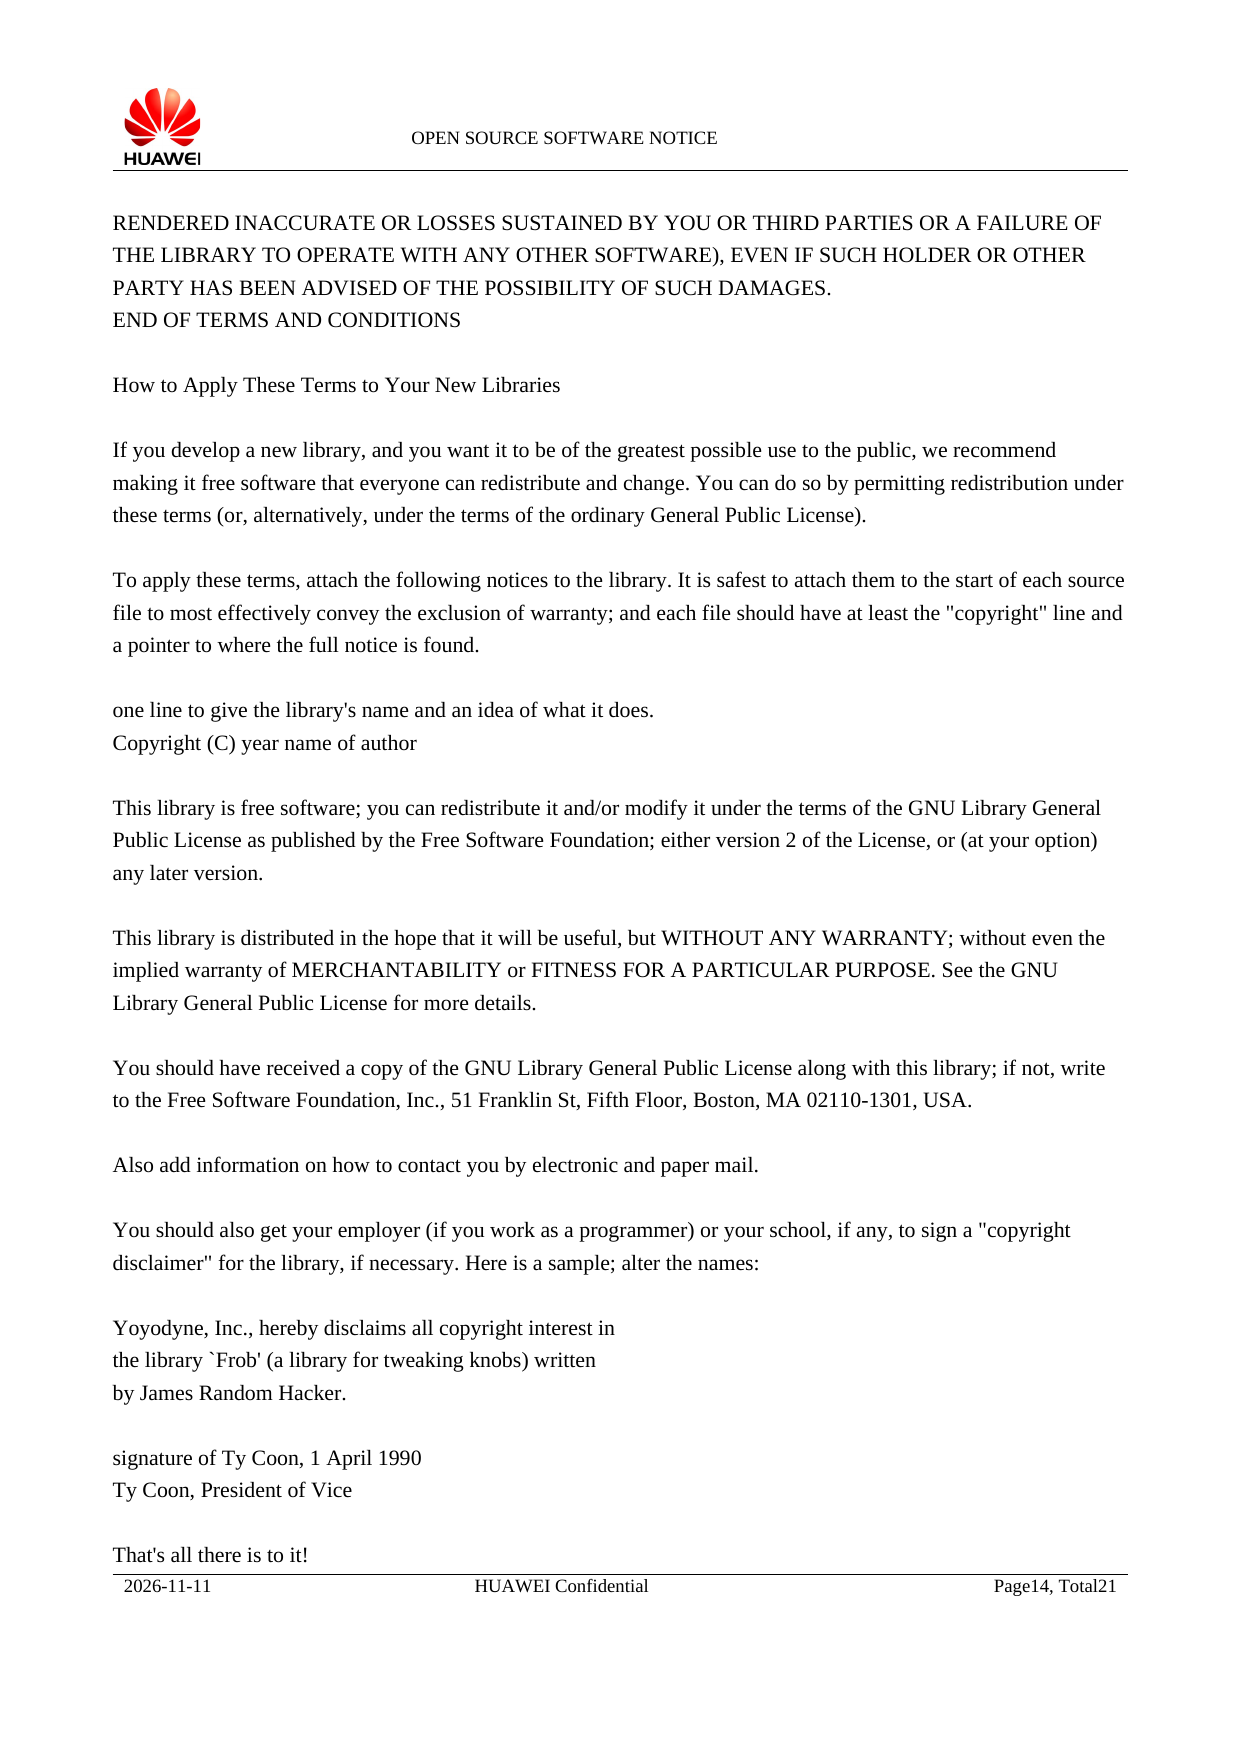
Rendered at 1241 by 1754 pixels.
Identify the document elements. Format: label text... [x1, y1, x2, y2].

picture [124, 88, 201, 165]
